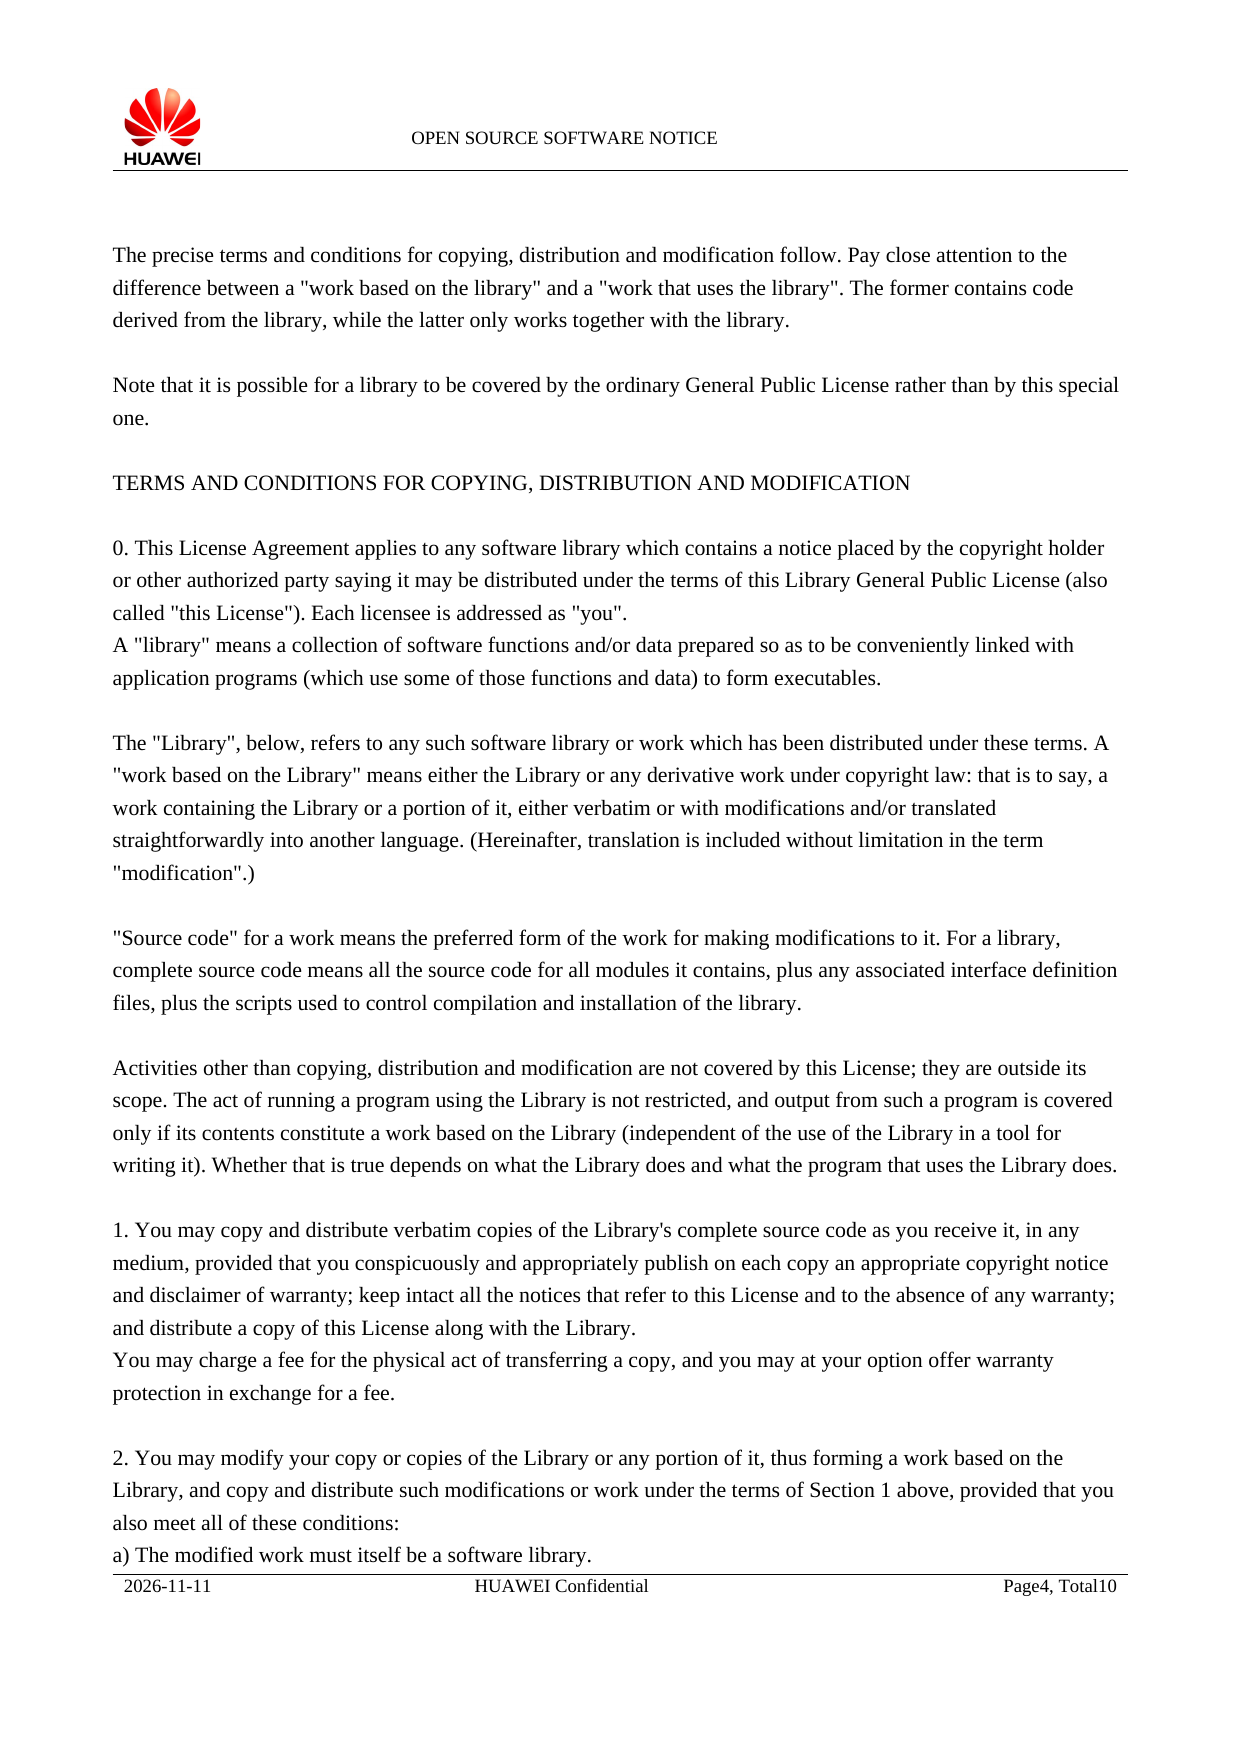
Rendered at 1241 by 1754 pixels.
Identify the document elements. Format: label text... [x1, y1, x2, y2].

picture [124, 88, 201, 165]
